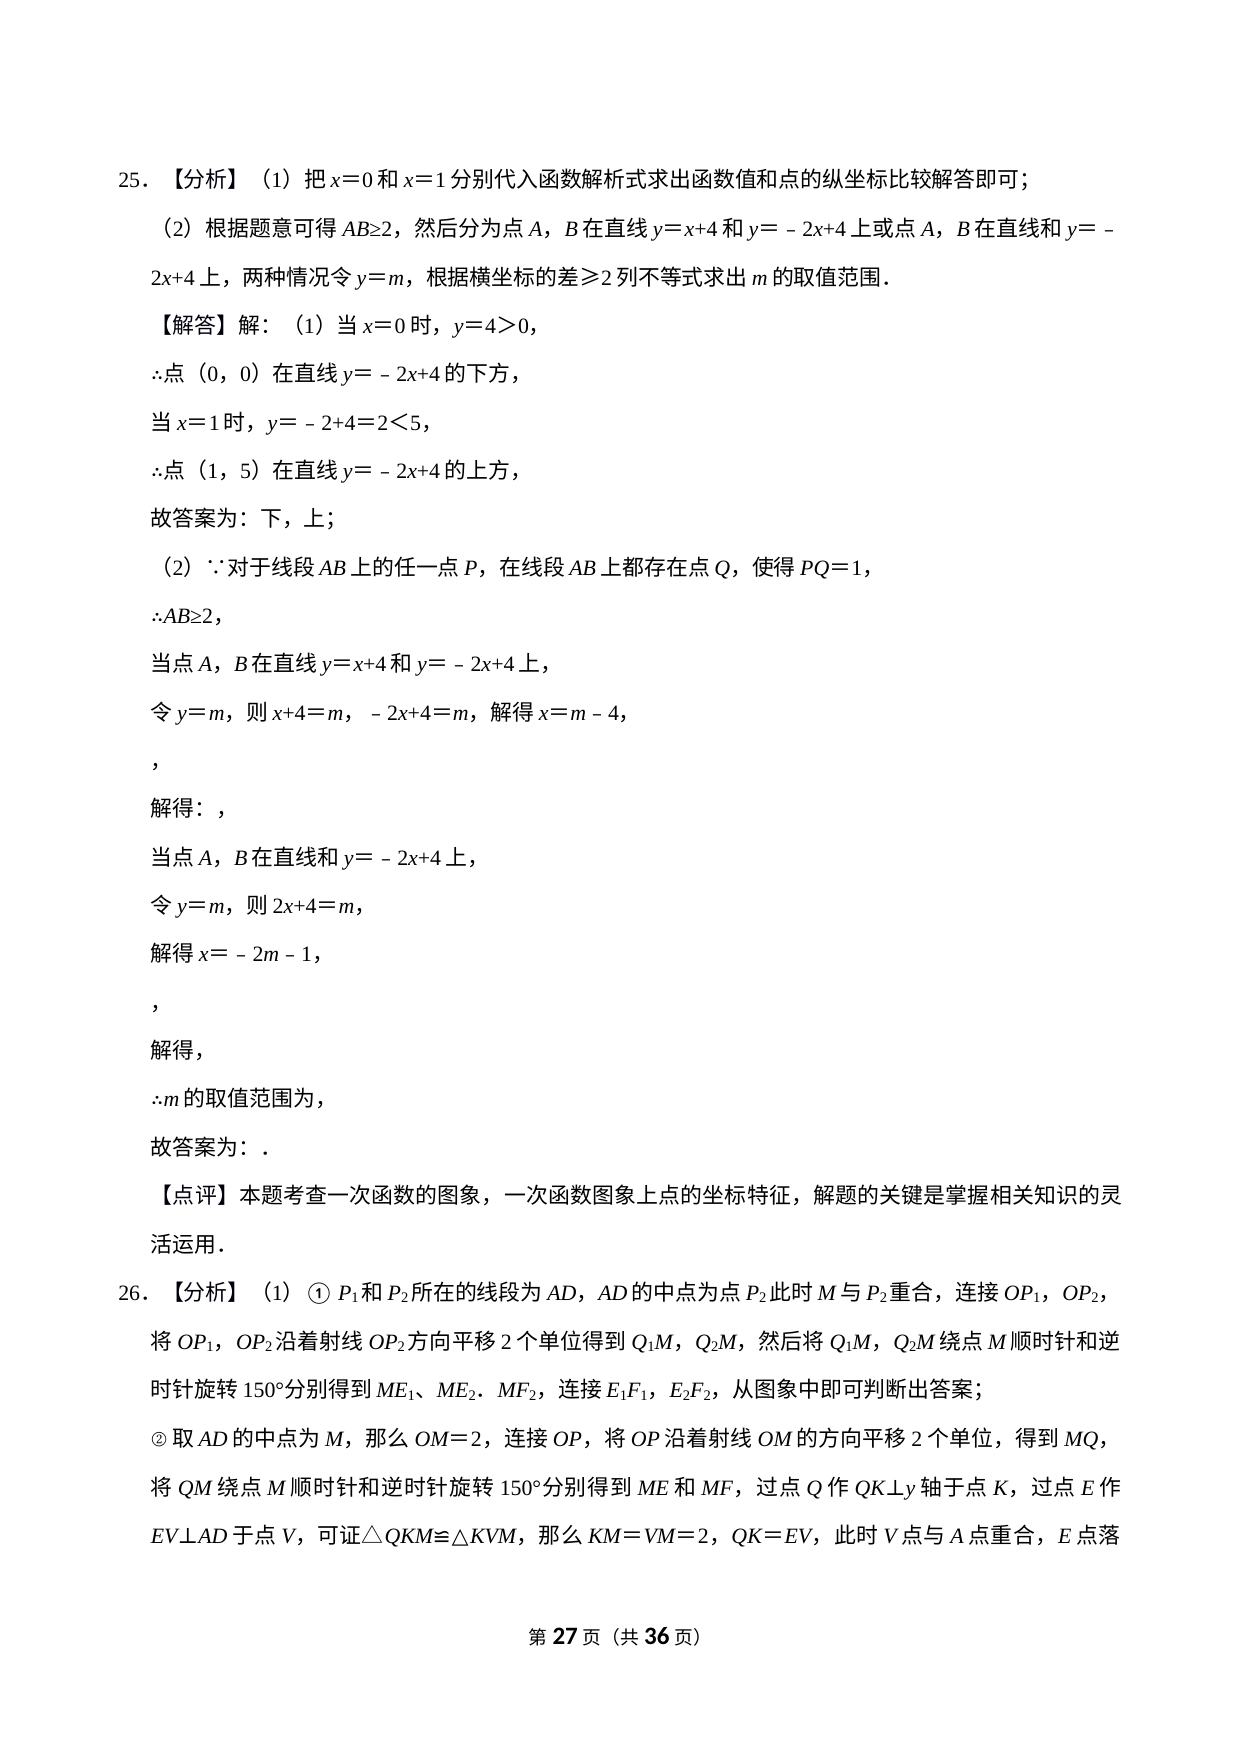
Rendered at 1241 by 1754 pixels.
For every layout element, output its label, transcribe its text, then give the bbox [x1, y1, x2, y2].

text ， [151, 984, 1122, 1017]
text ∴m的取值范围为， [151, 1081, 1122, 1113]
text 26．【分析】（1）①P1和P2所在的线段为AD，AD的中点为点P2此时M与P2重合，连接OP1，OP2，将OP1，OP2沿着射线OP2方向平移2个单位得到Q1M，Q2M，然后将Q1M，Q2M绕点M顺时针和逆时针旋转150°分别得到ME1、ME2．MF2，连接E1F1，E2F2，从图象中即可判断出答案； [118, 1274, 1122, 1404]
text （2）根据题意可得AB≥2，然后分为点A，B在直线y＝x+4和y＝﹣2x+4上或点A，B在直线和y＝﹣2x+4上，两种情况令y＝m，根据横坐标的差≥2列不等式求出m的取值范围． [151, 210, 1122, 292]
text 【解答】解：（1）当x＝0时，y＝4＞0， [151, 307, 1122, 340]
text 故答案为：． [151, 1129, 1122, 1162]
text ∴点（0，0）在直线y＝﹣2x+4的下方， [151, 356, 1122, 388]
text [151, 1420, 1122, 1550]
text ∴AB≥2， [151, 597, 1122, 630]
text 解得：， [151, 791, 1122, 823]
text 25．【分析】（1）把x＝0和x＝1分别代入函数解析式求出函数值和点的纵坐标比较解答即可； [118, 162, 1122, 194]
text ， [151, 742, 1122, 775]
text 令y＝m，则x+4＝m，﹣2x+4＝m，解得x＝m﹣4， [151, 694, 1122, 727]
text 令y＝m，则2x+4＝m， [151, 887, 1122, 920]
text 故答案为：下，上； [151, 501, 1122, 533]
text ∴点（1，5）在直线y＝﹣2x+4的上方， [151, 452, 1122, 485]
text 解得x＝﹣2m﹣1， [151, 936, 1122, 968]
text 解得， [151, 1032, 1122, 1065]
text 【点评】本题考查一次函数的图象，一次函数图象上点的坐标特征，解题的关键是掌握相关知识的灵活运用． [151, 1177, 1122, 1259]
text 当x＝1时，y＝﹣2+4＝2＜5， [151, 404, 1122, 437]
text 当点A，B在直线y＝x+4和y＝﹣2x+4上， [151, 646, 1122, 678]
text 当点A，B在直线和y＝﹣2x+4上， [151, 839, 1122, 872]
text （2）∵对于线段AB上的任一点P，在线段AB上都存在点Q，使得PQ＝1， [151, 549, 1122, 582]
